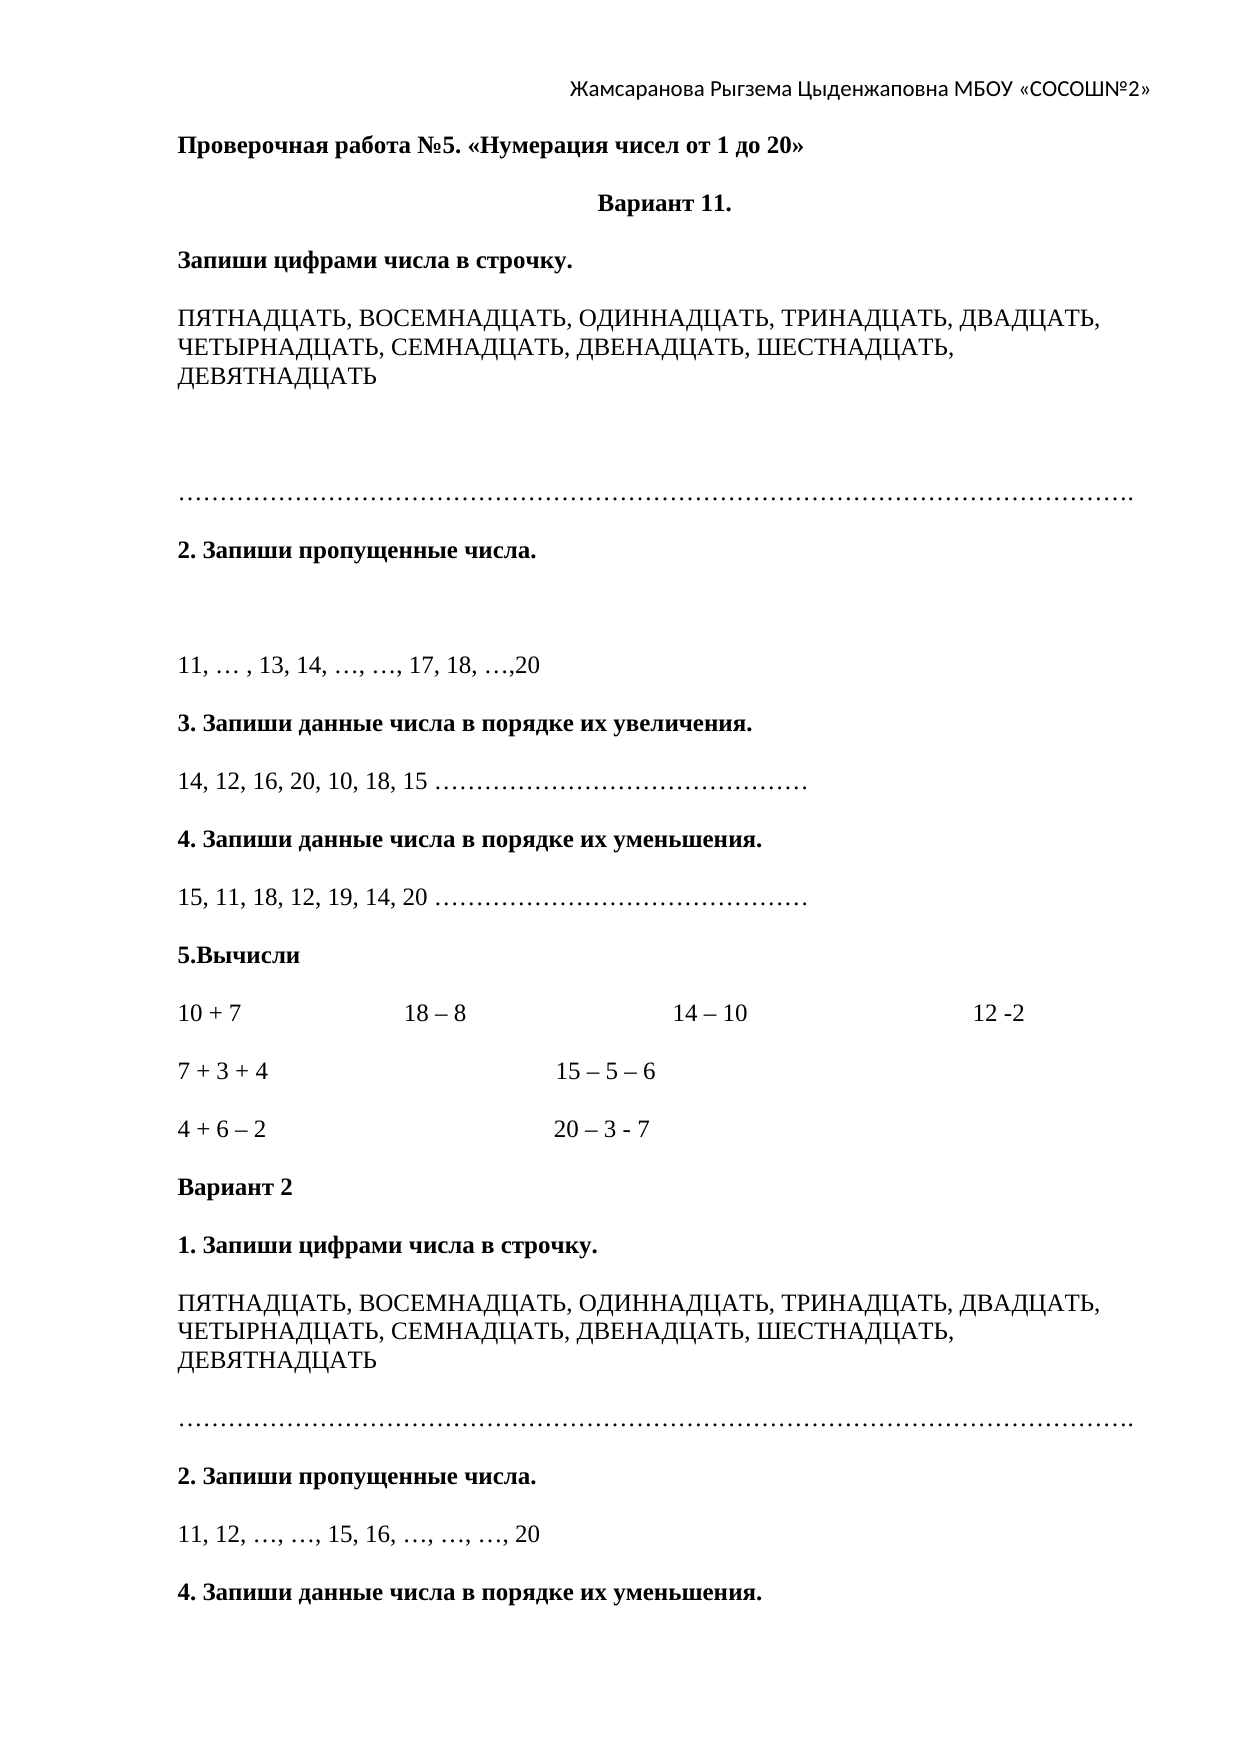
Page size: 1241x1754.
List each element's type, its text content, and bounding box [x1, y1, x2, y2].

text Запиши цифрами числа в строчку. [177, 246, 1152, 274]
text Вариант 2 [177, 1172, 1152, 1201]
text 5.Вычисли [177, 940, 1152, 969]
text 1. Запиши цифрами числа в строчку. [177, 1230, 1152, 1258]
text Вариант 11. [177, 188, 1152, 216]
text 4. Запиши данные числа в порядке их уменьшения. [177, 824, 1152, 853]
text 3. Запиши данные числа в порядке их увеличения. [177, 708, 1152, 737]
text 2. Запиши пропущенные числа. [177, 1461, 1152, 1490]
text 11, 12, …, …, 15, 16, …, …, …, 20 [177, 1519, 1152, 1548]
text 2. Запиши пропущенные числа. [177, 535, 1152, 563]
text ……………………………………………………………………………………………………. [177, 477, 1152, 506]
text ПЯТНАДЦАТЬ, ВОСЕМНАДЦАТЬ, ОДИННАДЦАТЬ, ТРИНАДЦАТЬ, ДВАДЦАТЬ, ЧЕТЫРНАДЦАТЬ, СЕМНАДЦАТЬ, ДВЕНАДЦАТЬ, ШЕСТНАДЦАТЬ, ДЕВЯТНАДЦАТЬ [177, 303, 1152, 390]
text 11, … , 13, 14, …, …, 17, 18, …,20 [177, 651, 1152, 679]
text 15, 11, 18, 12, 19, 14, 20 ……………………………………… [177, 882, 1152, 911]
text Проверочная работа №5. «Нумерация чисел от 1 до 20» [177, 130, 1152, 158]
text 7 + 3 + 4 15 – 5 – 6 [177, 1056, 1152, 1085]
text 14, 12, 16, 20, 10, 18, 15 ……………………………………… [177, 766, 1152, 795]
text ПЯТНАДЦАТЬ, ВОСЕМНАДЦАТЬ, ОДИННАДЦАТЬ, ТРИНАДЦАТЬ, ДВАДЦАТЬ, ЧЕТЫРНАДЦАТЬ, СЕМНАДЦАТЬ, ДВЕНАДЦАТЬ, ШЕСТНАДЦАТЬ, ДЕВЯТНАДЦАТЬ [177, 1288, 1152, 1374]
text ……………………………………………………………………………………………………. [177, 1403, 1152, 1432]
text 4. Запиши данные числа в порядке их уменьшения. [177, 1577, 1152, 1606]
text 4 + 6 – 2 20 – 3 - 7 [177, 1114, 1152, 1143]
text 10 + 7 18 – 8 14 – 10 12 -2 [177, 998, 1152, 1027]
